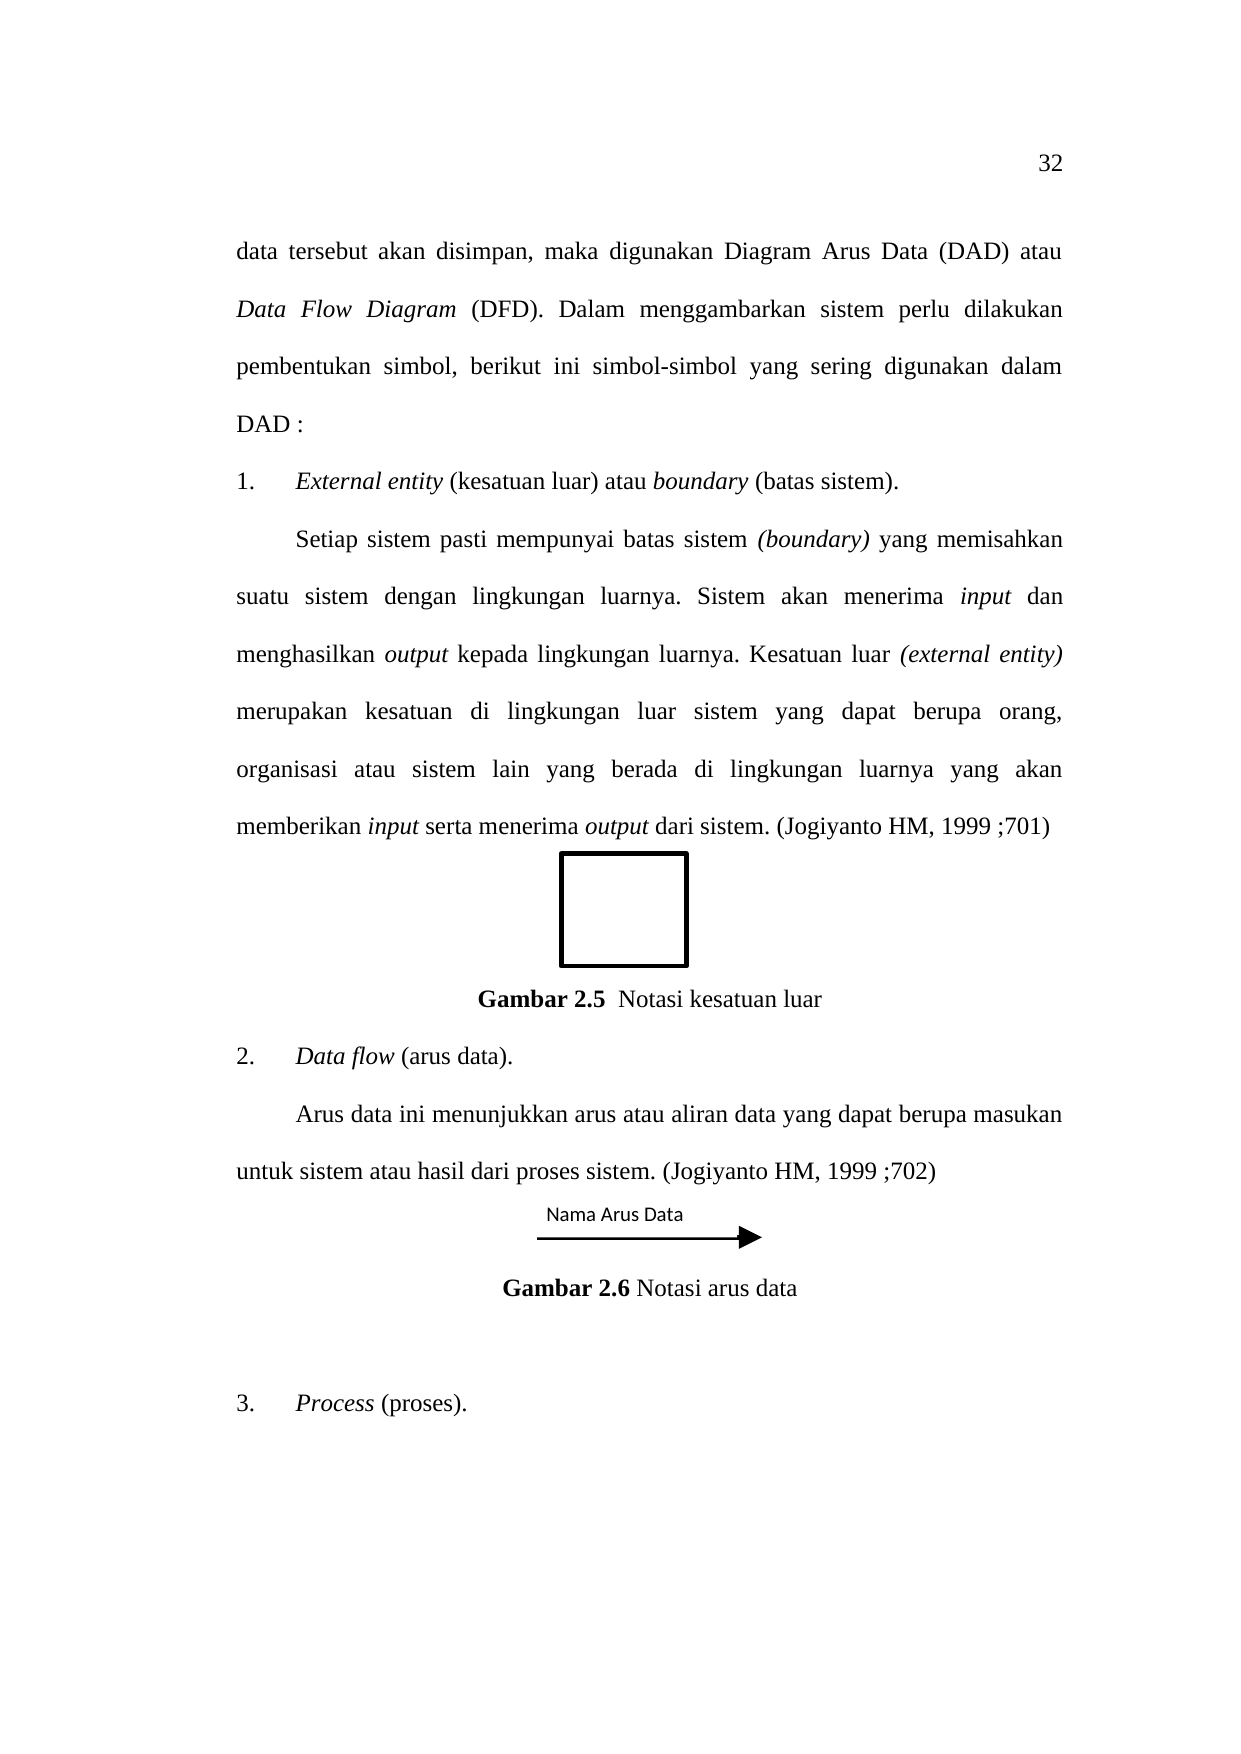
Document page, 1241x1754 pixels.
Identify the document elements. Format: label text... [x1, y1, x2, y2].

text Setiap sistem pasti mempunyai batas sistem (boundary) yang memisahkan suatu sistem dengan lingkungan luarnya. Sistem akan menerima input dan menghasilkan output kepada lingkungan luarnya. Kesatuan luar (external entity) merupakan kesatuan di lingkungan luar sistem yang dapat berupa orang, organisasi atau sistem lain yang berada di lingkungan luarnya yang akan memberikan input serta menerima output dari sistem. (Jogiyanto HM, 1999 ;701) [236, 524, 1063, 840]
list External entity (kesatuan luar) atau boundary (batas sistem). [236, 466, 1063, 495]
list Process (proses). [236, 1388, 1063, 1417]
list Data flow (arus data). [236, 1041, 1063, 1070]
text Gambar 2.6 Notasi arus data [236, 1273, 1063, 1302]
text Arus data ini menunjukkan arus atau aliran data yang dapat berupa masukan untuk sistem atau hasil dari proses sistem. (Jogiyanto HM, 1999 ;702) [236, 1099, 1063, 1185]
text Gambar 2.5 Notasi kesatuan luar [236, 984, 1063, 1013]
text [236, 236, 1063, 438]
